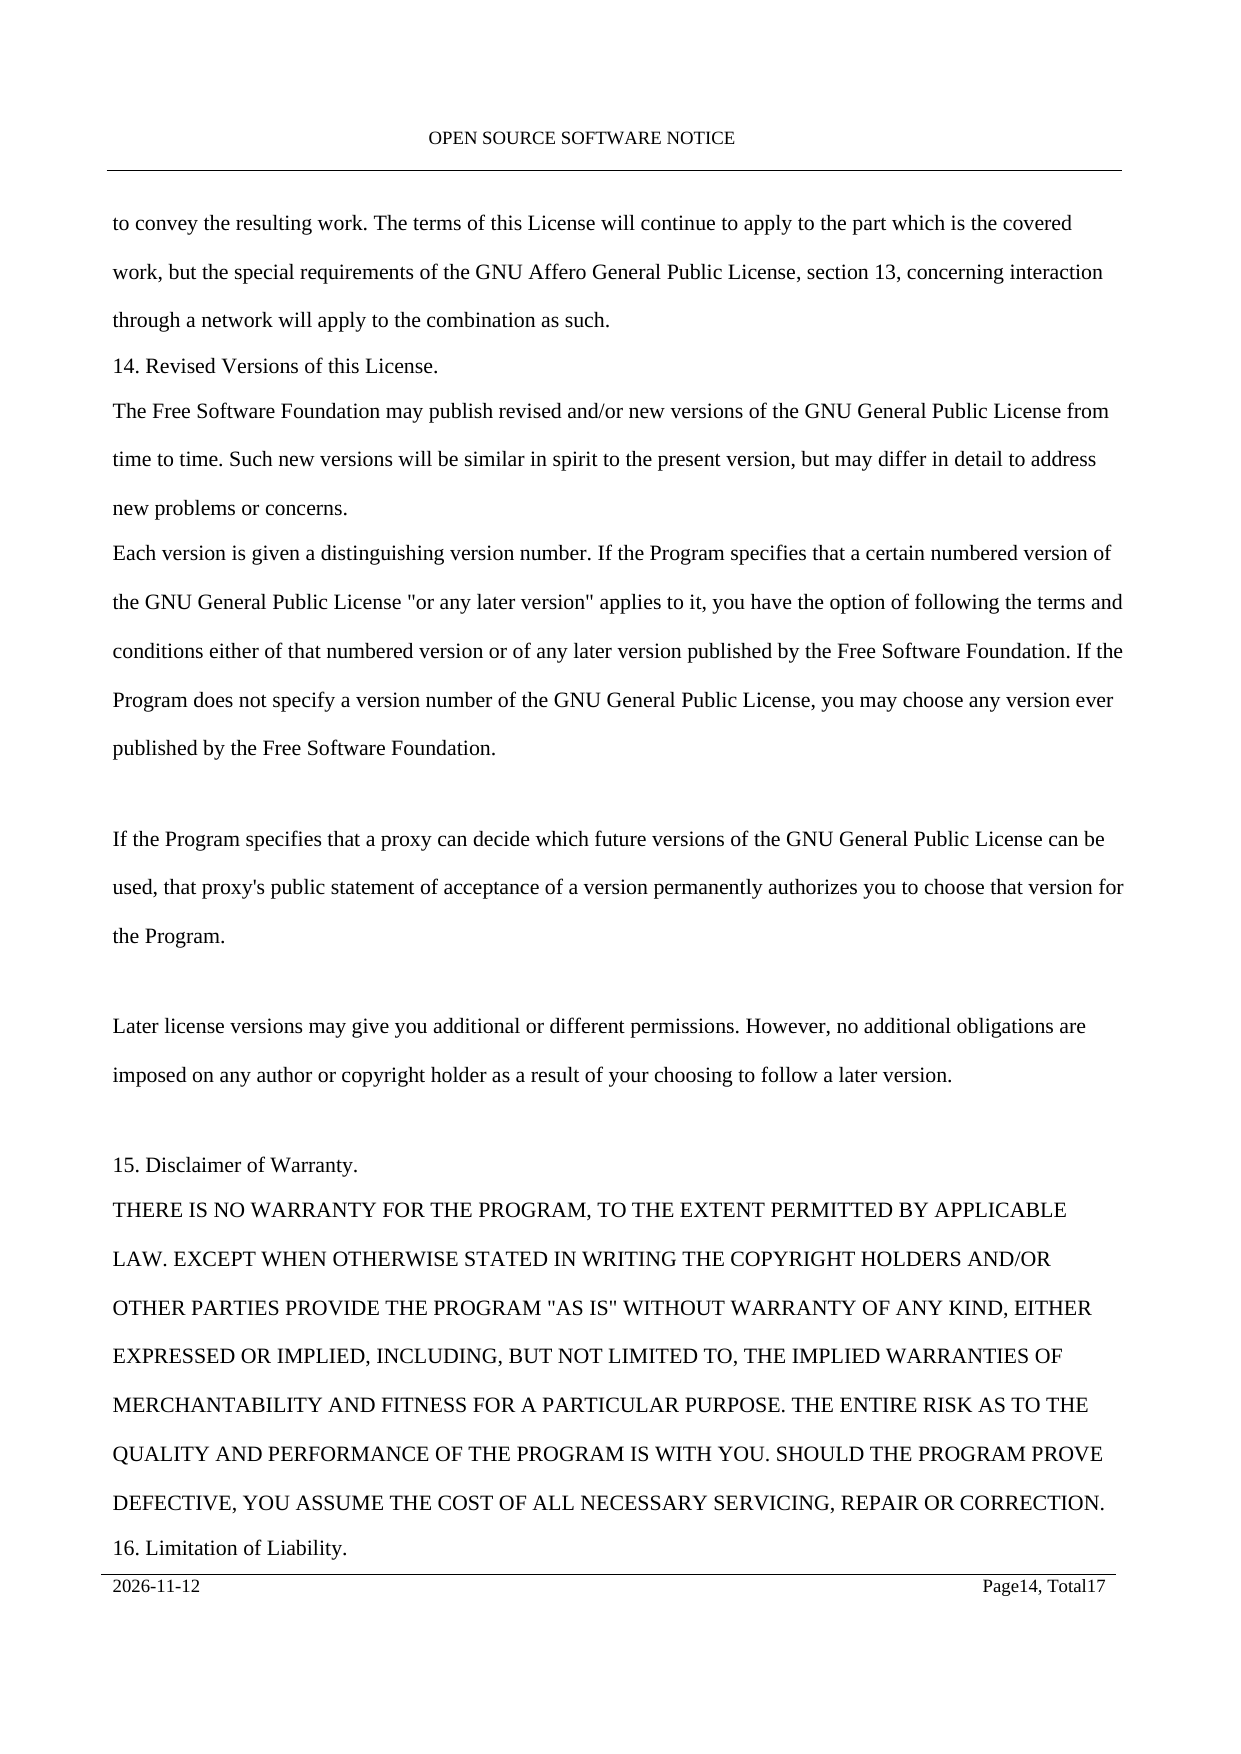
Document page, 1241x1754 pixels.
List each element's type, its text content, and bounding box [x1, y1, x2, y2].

text 15. Disclaimer of Warranty. [112, 1148, 1128, 1181]
text If the Program specifies that a proxy can decide which future versions of the GNU General Public License can be used, that proxy's public statement of acceptance of a version permanently authorizes you to choose that version for the Program. [112, 822, 1128, 952]
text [112, 206, 1128, 336]
text Later license versions may give you additional or different permissions. However, no additional obligations are imposed on any author or copyright holder as a result of your choosing to follow a later version. [112, 1009, 1128, 1091]
text 16. Limitation of Liability. [112, 1531, 1128, 1564]
text 14. Revised Versions of this License. [112, 349, 1128, 381]
text The Free Software Foundation may publish revised and/or new versions of the GNU General Public License from time to time. Such new versions will be similar in spirit to the present version, but may differ in detail to address new problems or concerns. [112, 394, 1128, 524]
text THERE IS NO WARRANTY FOR THE PROGRAM, TO THE EXTENT PERMITTED BY APPLICABLE LAW. EXCEPT WHEN OTHERWISE STATED IN WRITING THE COPYRIGHT HOLDERS AND/OR OTHER PARTIES PROVIDE THE PROGRAM "AS IS" WITHOUT WARRANTY OF ANY KIND, EITHER EXPRESSED OR IMPLIED, INCLUDING, BUT NOT LIMITED TO, THE IMPLIED WARRANTIES OF MERCHANTABILITY AND FITNESS FOR A PARTICULAR PURPOSE. THE ENTIRE RISK AS TO THE QUALITY AND PERFORMANCE OF THE PROGRAM IS WITH YOU. SHOULD THE PROGRAM PROVE DEFECTIVE, YOU ASSUME THE COST OF ALL NECESSARY SERVICING, REPAIR OR CORRECTION. [112, 1194, 1128, 1519]
text Each version is given a distinguishing version number. If the Program specifies that a certain numbered version of the GNU General Public License "or any later version" applies to it, you have the option of following the terms and conditions either of that numbered version or of any later version published by the Free Software Foundation. If the Program does not specify a version number of the GNU General Public License, you may choose any version ever published by the Free Software Foundation. [112, 537, 1128, 764]
